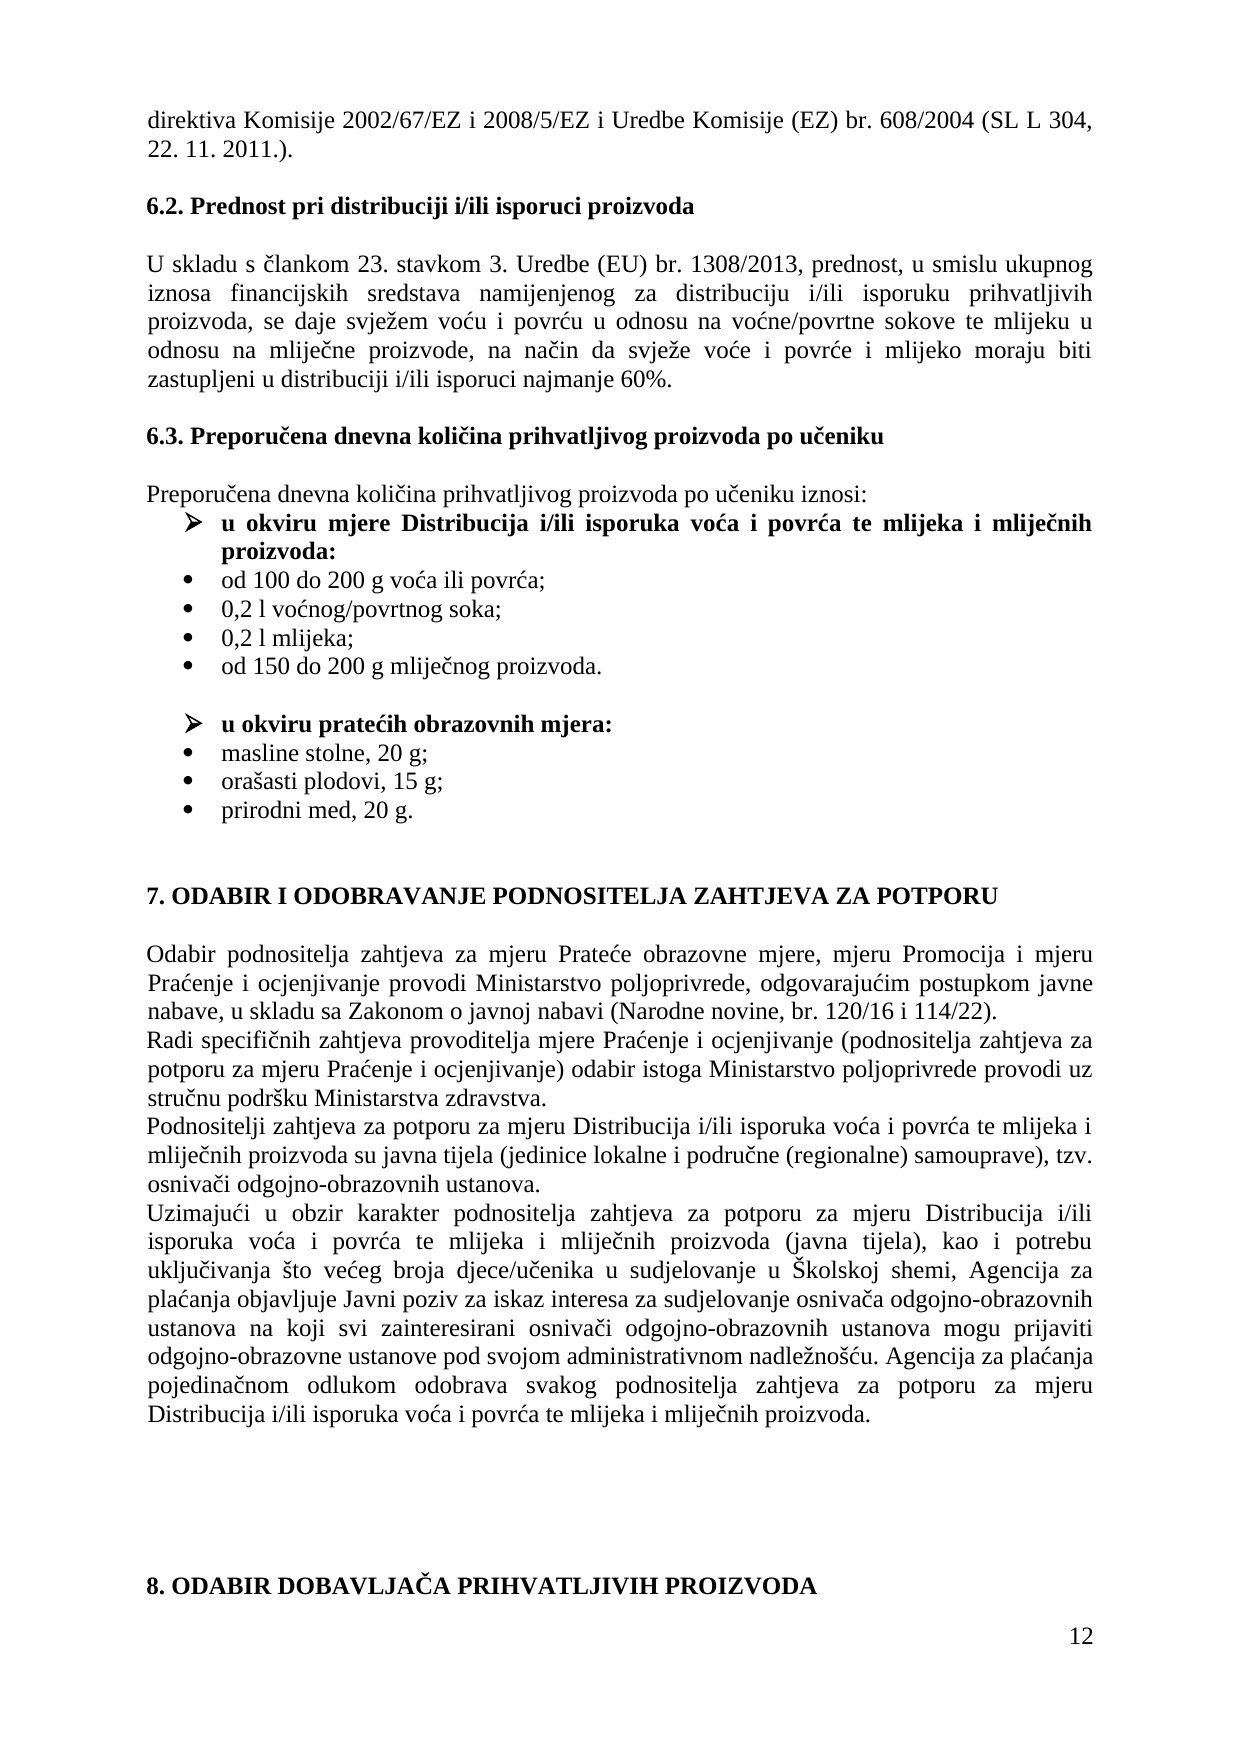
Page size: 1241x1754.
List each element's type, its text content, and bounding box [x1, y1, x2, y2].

subtitle 6.3. Preporučena dnevna količina prihvatljivog proizvoda po učeniku [146, 421, 1094, 450]
subtitle 7. ODABIR I ODOBRAVANJE PODNOSITELJA ZAHTJEVA ZA POTPORU [146, 881, 1094, 910]
list od 100 do 200 g voća ili povrća; [184, 565, 1094, 594]
list 0,2 l voćnog/povrtnog soka; [184, 594, 1094, 623]
list prirodni med, 20 g. [184, 795, 1094, 824]
list od 150 do 200 g mliječnog proizvoda. [184, 651, 1094, 680]
text Radi specifičnih zahtjeva provoditelja mjere Praćenje i ocjenjivanje (podnositelja zahtjeva za potporu za mjeru Praćenje i ocjenjivanje) odabir istoga Ministarstvo poljoprivrede provodi uz stručnu podršku Ministarstva zdravstva. [146, 1025, 1094, 1111]
text Odabir podnositelja zahtjeva za mjeru Prateće obrazovne mjere, mjeru Promocija i mjeru Praćenje i ocjenjivanje provodi Ministarstvo poljoprivrede, odgovarajućim postupkom javne nabave, u skladu sa Zakonom o javnoj nabavi (Narodne novine, br. 120/16 i 114/22). [146, 939, 1094, 1025]
text Preporučena dnevna količina prihvatljivog proizvoda po učeniku iznosi: [146, 479, 1094, 508]
list 0,2 l mlijeka; [184, 623, 1094, 651]
list u okviru mjere Distribucija i/ili isporuka voća i povrća te mlijeka i mliječnih proizvoda: [184, 508, 1094, 565]
text Uzimajući u obzir karakter podnositelja zahtjeva za potporu za mjeru Distribucija i/ili isporuka voća i povrća te mlijeka i mliječnih proizvoda (javna tijela), kao i potrebu uključivanja što većeg broja djece/učenika u sudjelovanje u Školskoj shemi, Agencija za plaćanja objavljuje Javni poziv za iskaz interesa za sudjelovanje osnivača odgojno-obrazovnih ustanova na koji svi zainteresirani osnivači odgojno-obrazovnih ustanova mogu prijaviti odgojno-obrazovne ustanove pod svojom administrativnom nadležnošću. Agencija za plaćanja pojedinačnom odlukom odobrava svakog podnositelja zahtjeva za potporu za mjeru Distribucija i/ili isporuka voća i povrća te mlijeka i mliječnih proizvoda. [146, 1198, 1094, 1428]
list masline stolne, 20 g; [184, 738, 1094, 766]
list u okviru pratećih obrazovnih mjera: [184, 709, 1094, 738]
subtitle 8. ODABIR DOBAVLJAČA PRIHVATLJIVIH PROIZVODA [146, 1571, 1094, 1600]
subtitle 6.2. Prednost pri distribuciji i/ili isporuci proizvoda [146, 191, 1094, 220]
list orašasti plodovi, 15 g; [184, 766, 1094, 795]
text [146, 105, 1094, 163]
text Podnositelji zahtjeva za potporu za mjeru Distribucija i/ili isporuka voća i povrća te mlijeka i mliječnih proizvoda su javna tijela (jedinice lokalne i područne (regionalne) samouprave), tzv. osnivači odgojno-obrazovnih ustanova. [146, 1111, 1094, 1198]
text U skladu s člankom 23. stavkom 3. Uredbe (EU) br. 1308/2013, prednost, u smislu ukupnog iznosa financijskih sredstava namijenjenog za distribuciju i/ili isporuku prihvatljivih proizvoda, se daje svježem voću i povrću u odnosu na voćne/povrtne sokove te mlijeku u odnosu na mliječne proizvode, na način da svježe voće i povrće i mlijeko moraju biti zastupljeni u distribuciji i/ili isporuci najmanje 60%. [146, 249, 1094, 393]
